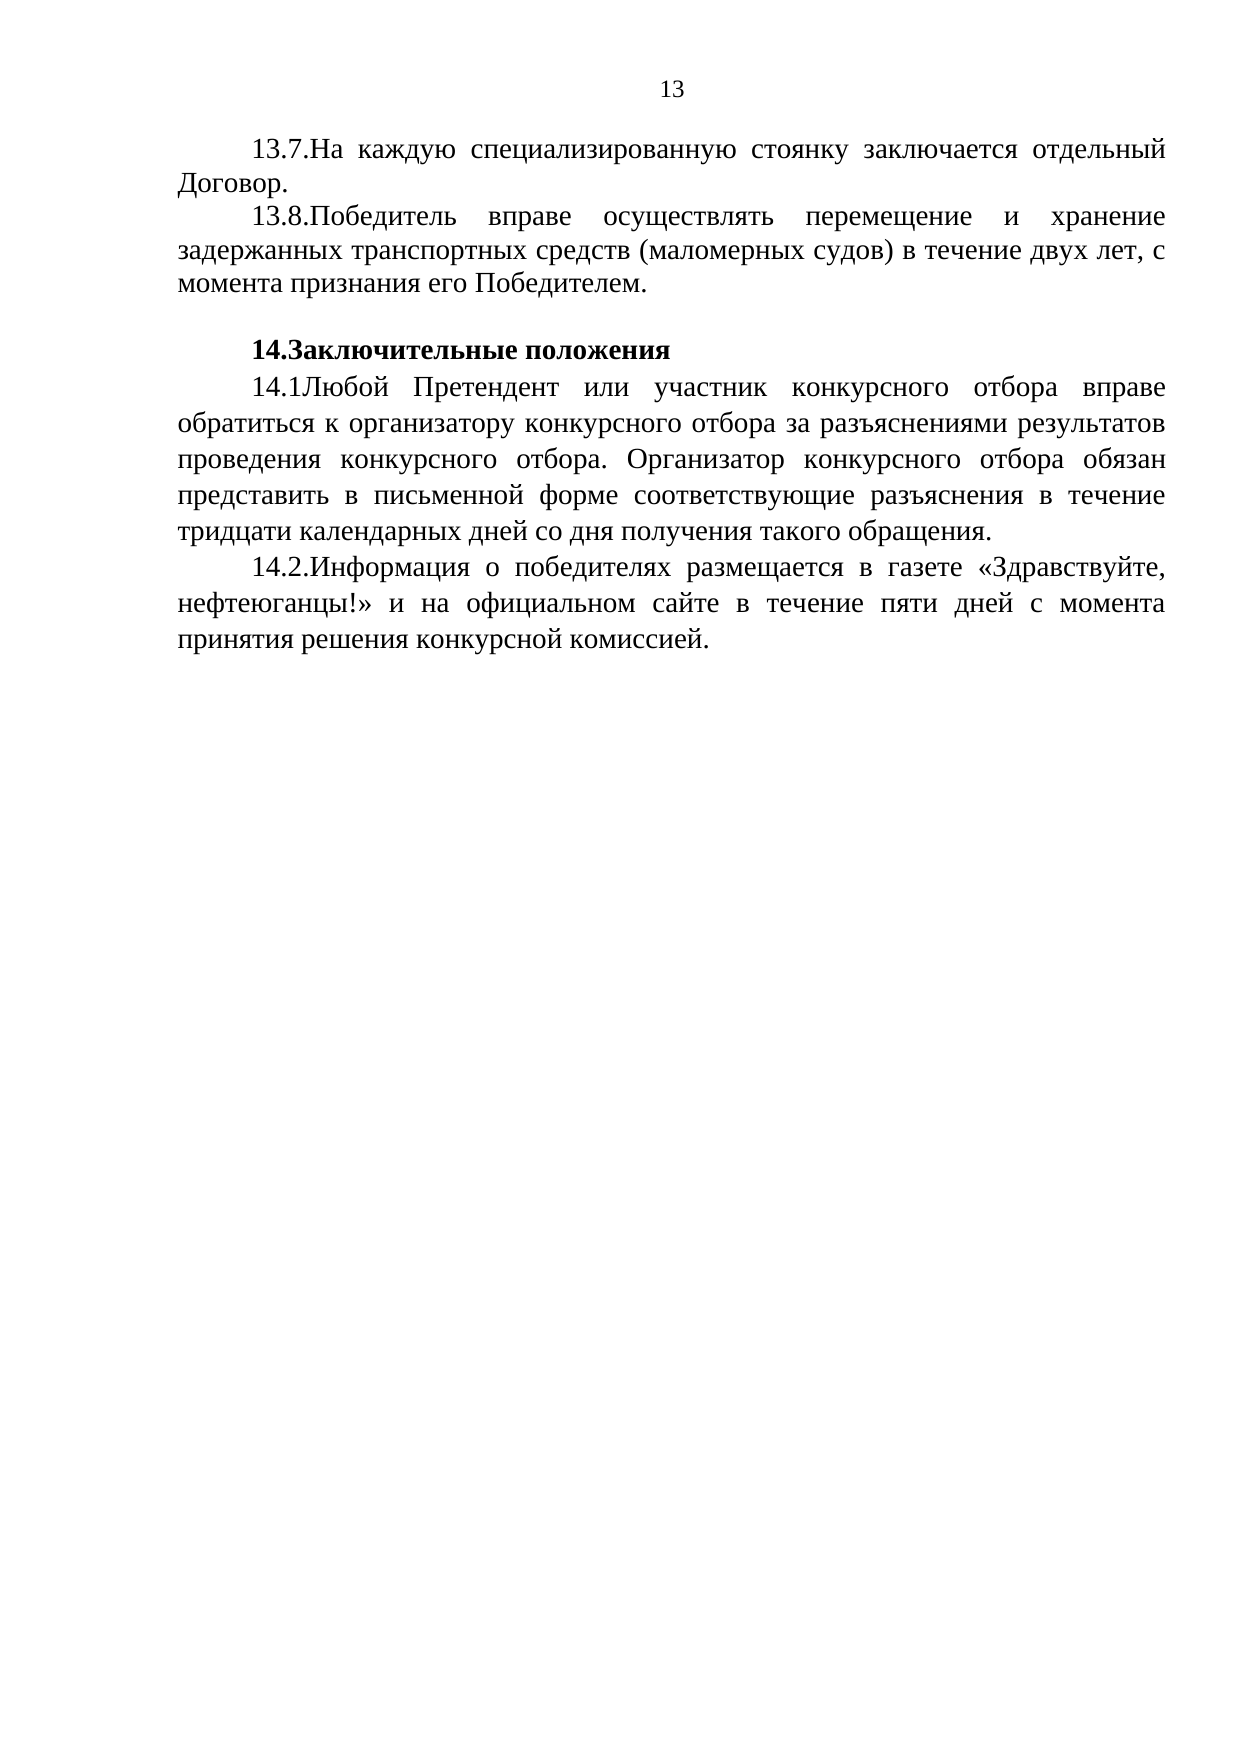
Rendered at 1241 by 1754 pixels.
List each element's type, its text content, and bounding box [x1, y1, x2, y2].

text 13.8.Победитель вправе осуществлять перемещение и хранение задержанных транспортных средств (маломерных судов) в течение двух лет, с момента признания его Победителем. [177, 198, 1167, 299]
text 13.7.На каждую специализированную стоянку заключается отдельный Договор. [177, 131, 1167, 198]
text 14.1Любой Претендент или участник конкурсного отбора вправе обратиться к организатору конкурсного отбора за разъяснениями результатов проведения конкурсного отбора. Организатор конкурсного отбора обязан представить в письменной форме соответствующие разъяснения в течение тридцати календарных дней со дня получения такого обращения. [177, 369, 1167, 547]
text 14.Заключительные положения [177, 332, 1167, 366]
text 14.2.Информация о победителях размещается в газете «Здравствуйте, нефтеюганцы!» и на официальном сайте в течение пяти дней с момента принятия решения конкурсной комиссией. [177, 549, 1167, 655]
